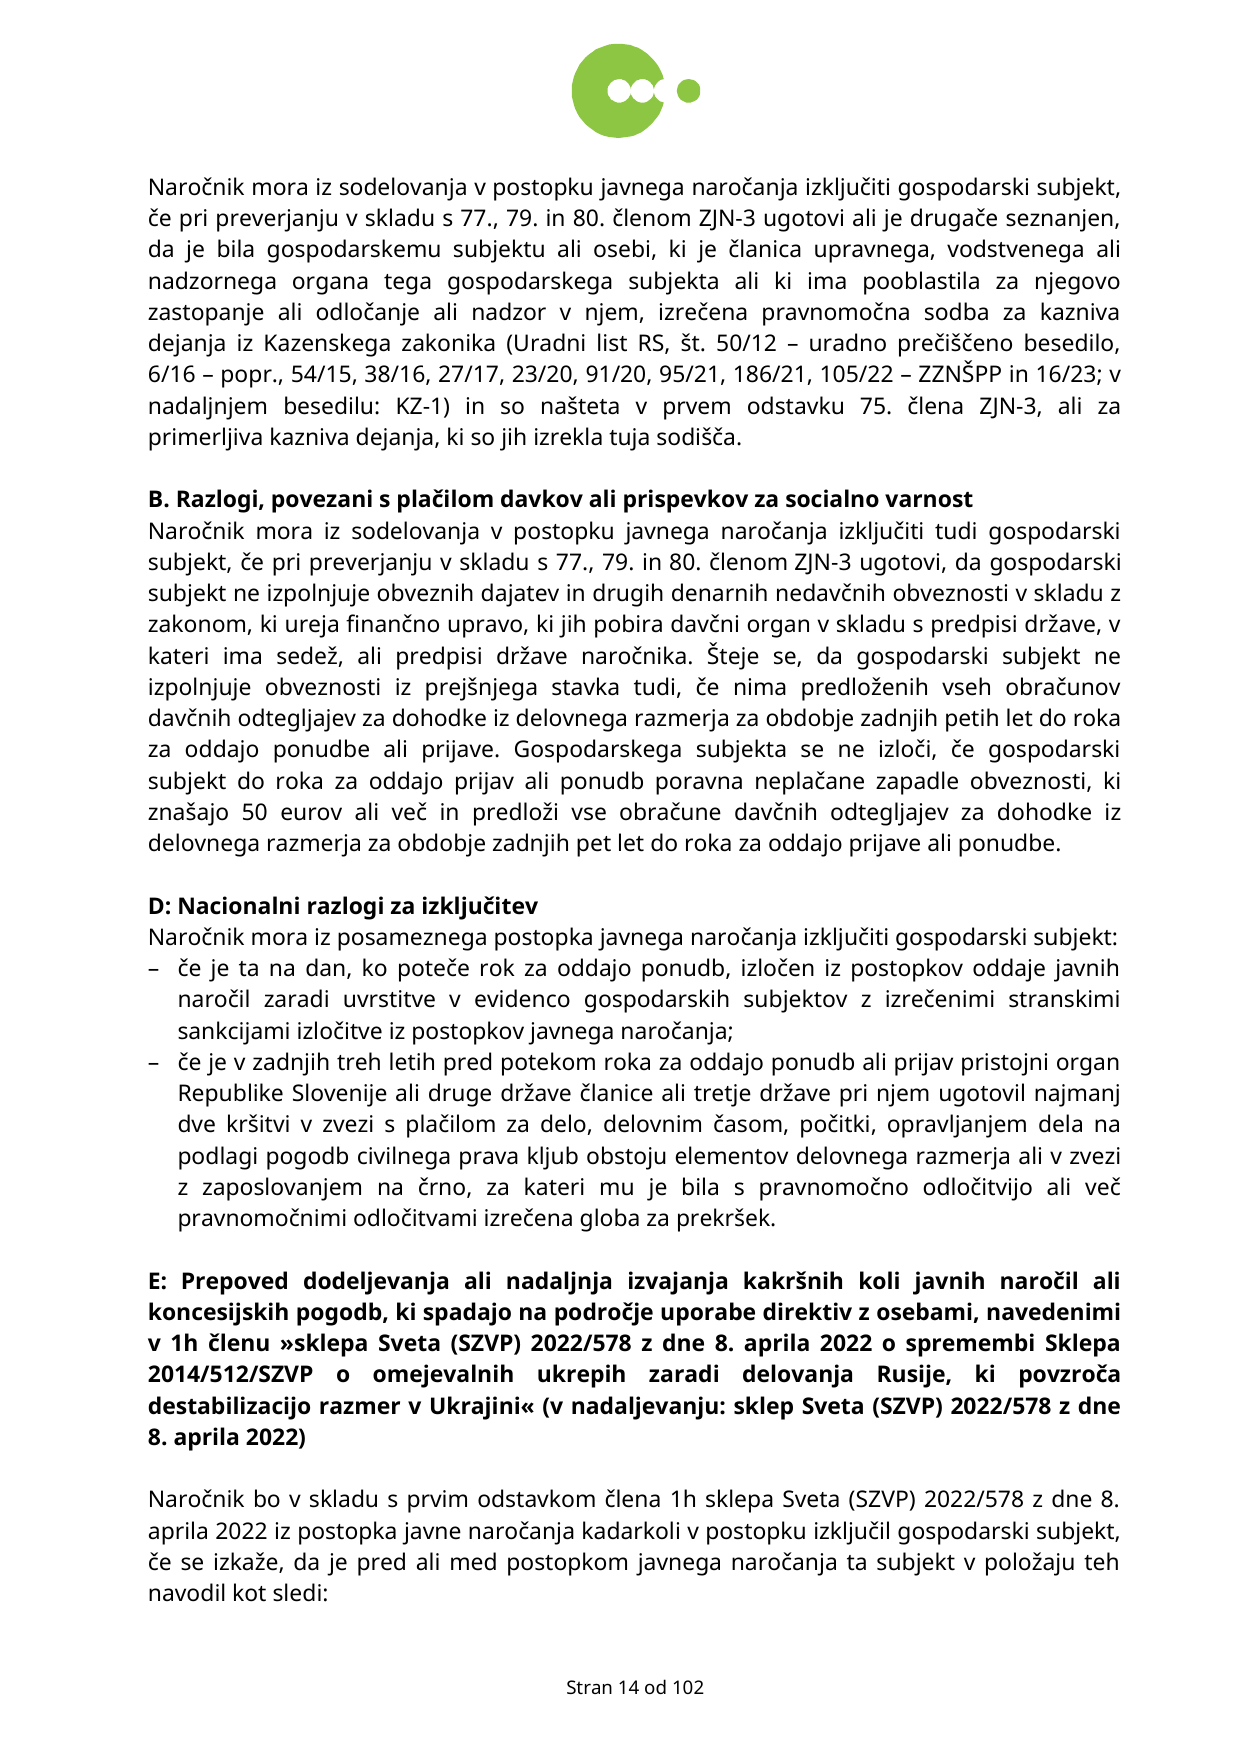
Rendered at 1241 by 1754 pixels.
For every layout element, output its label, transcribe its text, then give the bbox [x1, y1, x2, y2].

text B. Razlogi, povezani s plačilom davkov ali prispevkov za socialno varnost [148, 483, 1122, 515]
text Naročnik mora iz sodelovanja v postopku javnega naročanja izključiti gospodarski subjekt, če pri preverjanju v skladu s 77., 79. in 80. členom ZJN-3 ugotovi ali je drugače seznanjen, da je bila gospodarskemu subjektu ali osebi, ki je članica upravnega, vodstvenega ali nadzornega organa tega gospodarskega subjekta ali ki ima pooblastila za njegovo zastopanje ali odločanje ali nadzor v njem, izrečena pravnomočna sodba za kazniva dejanja iz Kazenskega zakonika (Uradni list RS, št. 50/12 – uradno prečiščeno besedilo, 6/16 – popr., 54/15, 38/16, 27/17, 23/20, 91/20, 95/21, 186/21, 105/22 – ZZNŠPP in 16/23; v nadaljnjem besedilu: KZ-1) in so našteta v prvem odstavku 75. člena ZJN-3, ali za primerljiva kazniva dejanja, ki so jih izrekla tuja sodišča. [148, 171, 1122, 452]
text D: Nacionalni razlogi za izključitev [148, 890, 1122, 921]
text E: Prepoved dodeljevanja ali nadaljnja izvajanja kakršnih koli javnih naročil ali koncesijskih pogodb, ki spadajo na področje uporabe direktiv z osebami, navedenimi v 1h členu »sklepa Sveta (SZVP) 2022/578 z dne 8. aprila 2022 o spremembi Sklepa 2014/512/SZVP o omejevalnih ukrepih zaradi delovanja Rusije, ki povzroča destabilizacijo razmer v Ukrajini« (v nadaljevanju: sklep Sveta (SZVP) 2022/578 z dne 8. aprila 2022) [148, 1265, 1122, 1452]
list če je v zadnjih treh letih pred potekom roka za oddajo ponudb ali prijav pristojni organ Republike Slovenije ali druge države članice ali tretje države pri njem ugotovil najmanj dve kršitvi v zvezi s plačilom za delo, delovnim časom, počitki, opravljanjem dela na podlagi pogodb civilnega prava kljub obstoju elementov delovnega razmerja ali v zvezi z zaposlovanjem na črno, za kateri mu je bila s pravnomočno odločitvijo ali več pravnomočnimi odločitvami izrečena globa za prekršek. [148, 1046, 1122, 1233]
text Naročnik mora iz posameznega postopka javnega naročanja izključiti gospodarski subjekt: [148, 921, 1122, 952]
text Naročnik mora iz sodelovanja v postopku javnega naročanja izključiti tudi gospodarski subjekt, če pri preverjanju v skladu s 77., 79. in 80. členom ZJN-3 ugotovi, da gospodarski subjekt ne izpolnjuje obveznih dajatev in drugih denarnih nedavčnih obveznosti v skladu z zakonom, ki ureja finančno upravo, ki jih pobira davčni organ v skladu s predpisi države, v kateri ima sedež, ali predpisi države naročnika. Šteje se, da gospodarski subjekt ne izpolnjuje obveznosti iz prejšnjega stavka tudi, če nima predloženih vseh obračunov davčnih odtegljajev za dohodke iz delovnega razmerja za obdobje zadnjih petih let do roka za oddajo ponudbe ali prijave. Gospodarskega subjekta se ne izloči, če gospodarski subjekt do roka za oddajo prijav ali ponudb poravna neplačane zapadle obveznosti, ki znašajo 50 eurov ali več in predloži vse obračune davčnih odtegljajev za dohodke iz delovnega razmerja za obdobje zadnjih pet let do roka za oddajo prijave ali ponudbe. [148, 515, 1122, 858]
list če je ta na dan, ko poteče rok za oddajo ponudb, izločen iz postopkov oddaje javnih naročil zaradi uvrstitve v evidenco gospodarskih subjektov z izrečenimi stranskimi sankcijami izločitve iz postopkov javnega naročanja; [148, 952, 1122, 1046]
text Naročnik bo v skladu s prvim odstavkom člena 1h sklepa Sveta (SZVP) 2022/578 z dne 8. aprila 2022 iz postopka javne naročanja kadarkoli v postopku izključil gospodarski subjekt, če se izkaže, da je pred ali med postopkom javnega naročanja ta subjekt v položaju teh navodil kot sledi: [148, 1483, 1122, 1608]
